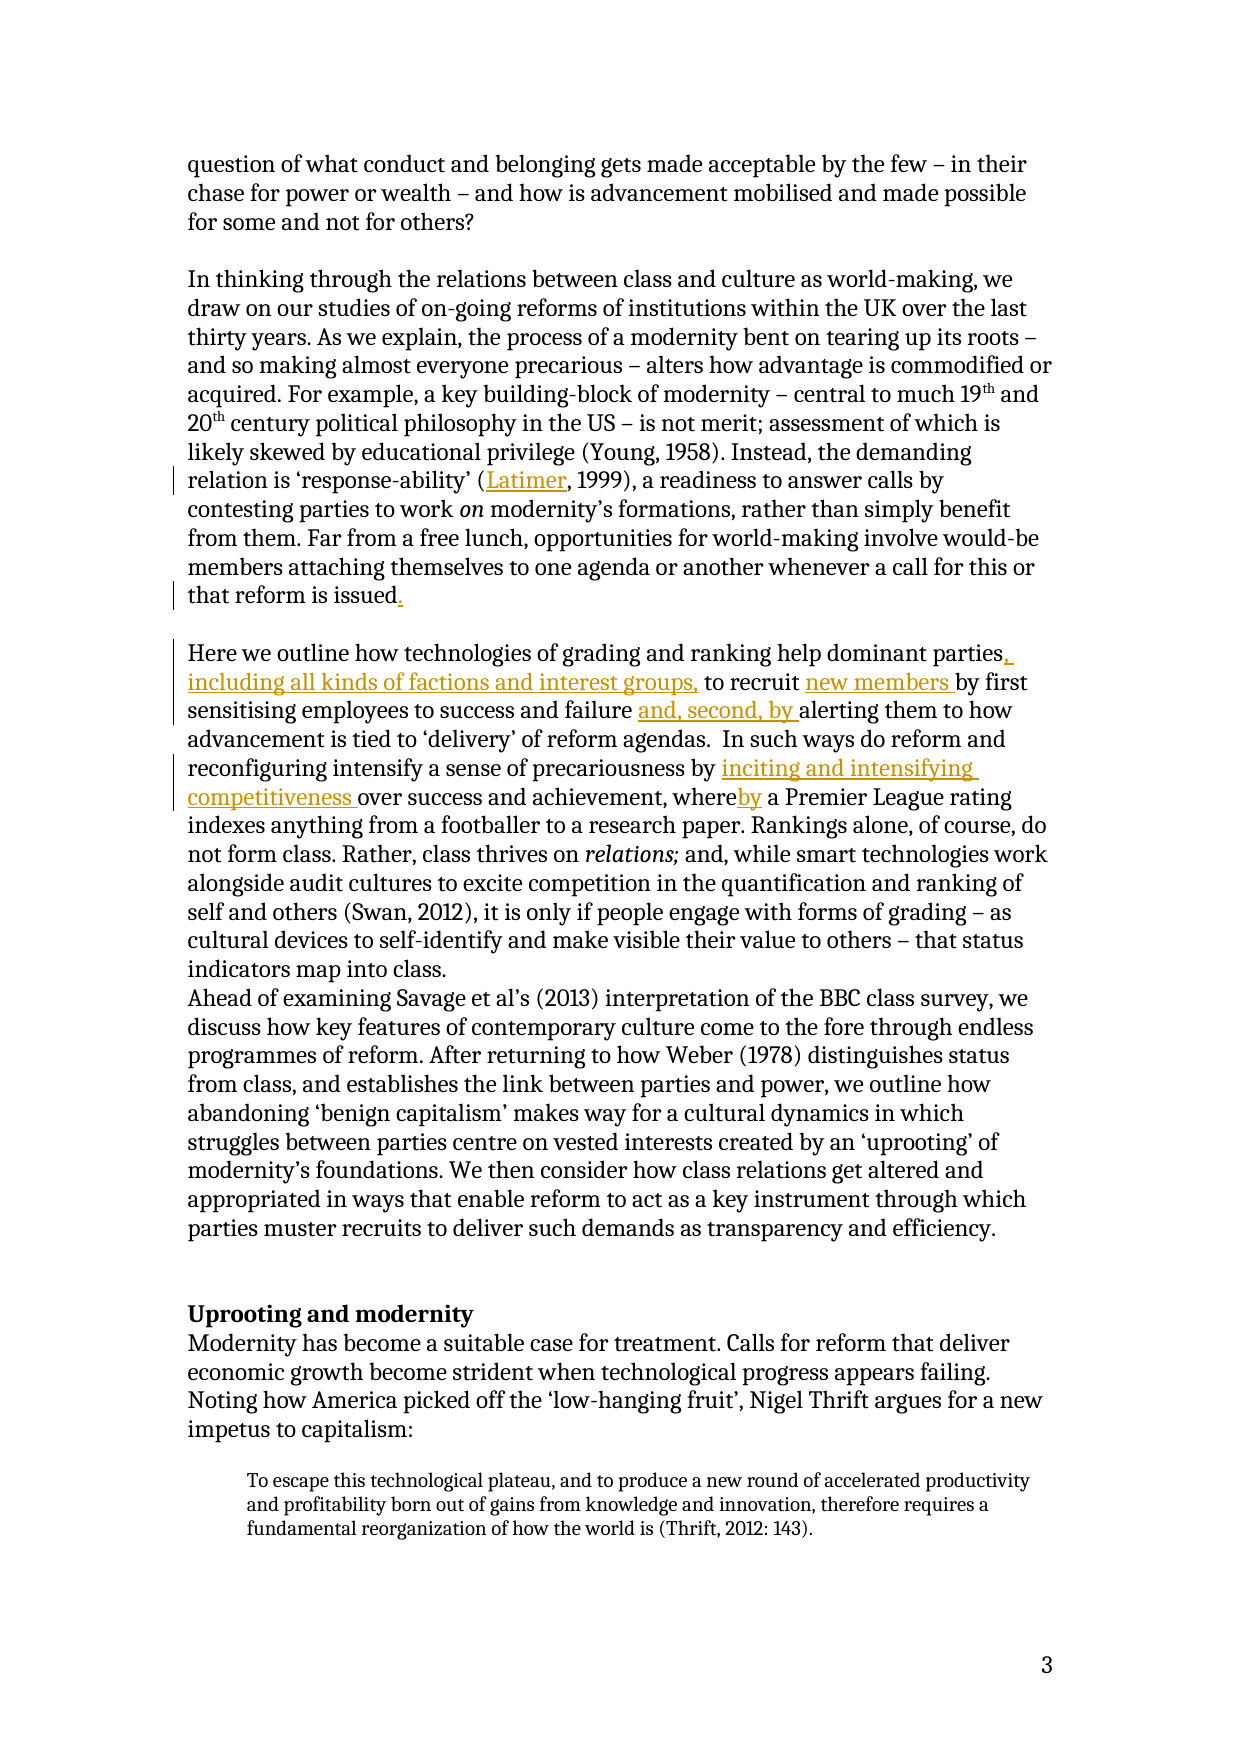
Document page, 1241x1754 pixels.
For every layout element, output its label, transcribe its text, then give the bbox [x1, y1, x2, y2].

text Uprooting and modernity [187, 1300, 1053, 1329]
text Here we outline how technologies of grading and ranking help dominant parties to recruit by first sensitising employees to success and failure alerting them to how advancement is tied to ‘delivery’ of reform agendas. In such ways do reform and reconfiguring intensify a sense of precariousness by over success and achievement, where a Premier League rating indexes anything from a footballer to a research paper. Rankings alone, of course, do not form class. Rather, class thrives on relations; and, while smart technologies work alongside audit cultures to excite competition in the quantification and ranking of self and others (Swan, 2012), it is only if people engage with forms of grading – as cultural devices to self-identify and make visible their value to others – that status indicators map into class. [187, 639, 1053, 984]
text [187, 150, 1053, 236]
text Modernity has become a suitable case for treatment. Calls for reform that deliver economic growth become strident when technological progress appears failing. Noting how America picked off the ‘low-hanging fruit’, Nigel Thrift argues for a new impetus to capitalism: [187, 1329, 1053, 1444]
text To escape this technological plateau, and to produce a new round of accelerated productivity and profitability born out of gains from knowledge and innovation, therefore requires a fundamental reorganization of how the world is (Thrift, 2012: 143). [247, 1469, 1053, 1541]
text In thinking through the relations between class and culture as world-making, we draw on our studies of on-going reforms of institutions within the UK over the last thirty years. As we explain, the process of a modernity bent on tearing up its roots – and so making almost everyone precarious – alters how advantage is commodified or acquired. For example, a key building-block of modernity – central to much 19th and 20th century political philosophy in the US – is not merit; assessment of which is likely skewed by educational privilege (Young, 1958). Instead, the demanding relation is ‘response-ability’ (, 1999), a readiness to answer calls by contesting parties to work on modernity’s formations, rather than simply benefit from them. Far from a free lunch, opportunities for world-making involve would-be members attaching themselves to one agenda or another whenever a call for this or that reform is issued [187, 265, 1053, 610]
text Ahead of examining Savage et al’s (2013) interpretation of the BBC class survey, we discuss how key features of contemporary culture come to the fore through endless programmes of reform. After returning to how Weber (1978) distinguishes status from class, and establishes the link between parties and power, we outline how abandoning ‘benign capitalism’ makes way for a cultural dynamics in which struggles between parties centre on vested interests created by an ‘uprooting’ of modernity’s foundations. We then consider how class relations get altered and appropriated in ways that enable reform to act as a key instrument through which parties muster recruits to deliver such demands as transparency and efficiency. [187, 984, 1053, 1242]
